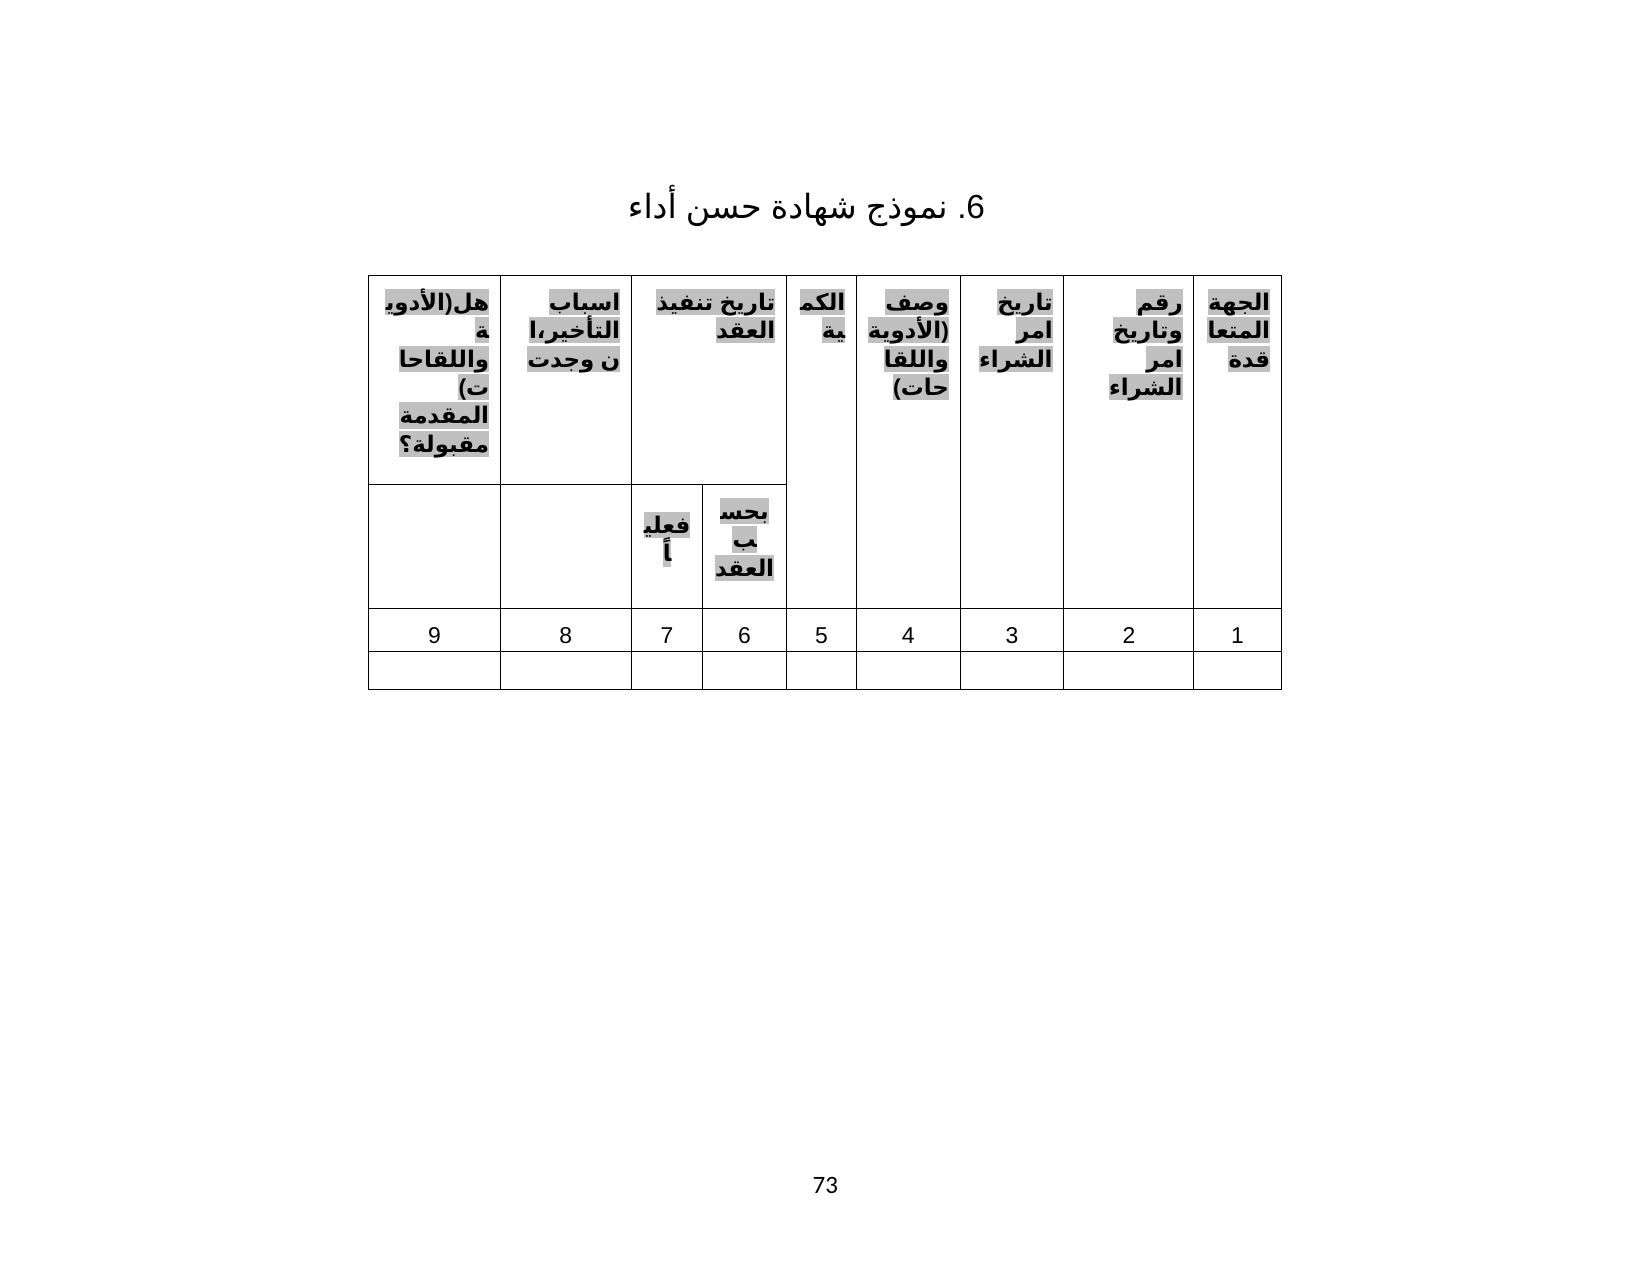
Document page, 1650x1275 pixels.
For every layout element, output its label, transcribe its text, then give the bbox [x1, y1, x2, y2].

table_cell [703, 652, 786, 689]
table_cell [787, 652, 856, 689]
table_cell [961, 652, 1063, 689]
table_cell 1 [1194, 609, 1281, 651]
table_cell 5 [787, 609, 856, 651]
table_header اسباب التأخير،ان وجدت [501, 276, 631, 484]
table_header هل(الأدوية واللقاحات) المقدمة مقبولة؟ [369, 276, 500, 484]
table_cell 8 [501, 609, 631, 651]
table_cell [369, 485, 500, 608]
table_header الجهة المتعاقدة [1194, 276, 1281, 608]
table_cell [632, 652, 702, 689]
table_header تاريخ امر الشراء [961, 276, 1063, 608]
text 6. نموذج شهادة حسن أداء [150, 187, 1462, 226]
table_cell بحسب العقد [703, 485, 786, 608]
table_header تاريخ تنفيذ العقد [632, 276, 786, 484]
table_cell 7 [632, 609, 702, 651]
table_cell 6 [703, 609, 786, 651]
table_cell فعلياً [632, 485, 702, 608]
table_header وصف (الأدوية واللقاحات) [857, 276, 960, 608]
table_cell [369, 652, 500, 689]
table_cell [1064, 652, 1193, 689]
table_cell 3 [961, 609, 1063, 651]
table_cell 4 [857, 609, 960, 651]
table_cell [501, 652, 631, 689]
table_header رقم وتاريخ امر الشراء [1064, 276, 1193, 608]
table_header الكمية [787, 276, 856, 608]
table_cell [857, 652, 960, 689]
table_cell [501, 485, 631, 608]
table_cell 2 [1064, 609, 1193, 651]
table_cell 9 [369, 609, 500, 651]
table_cell [1194, 652, 1281, 689]
